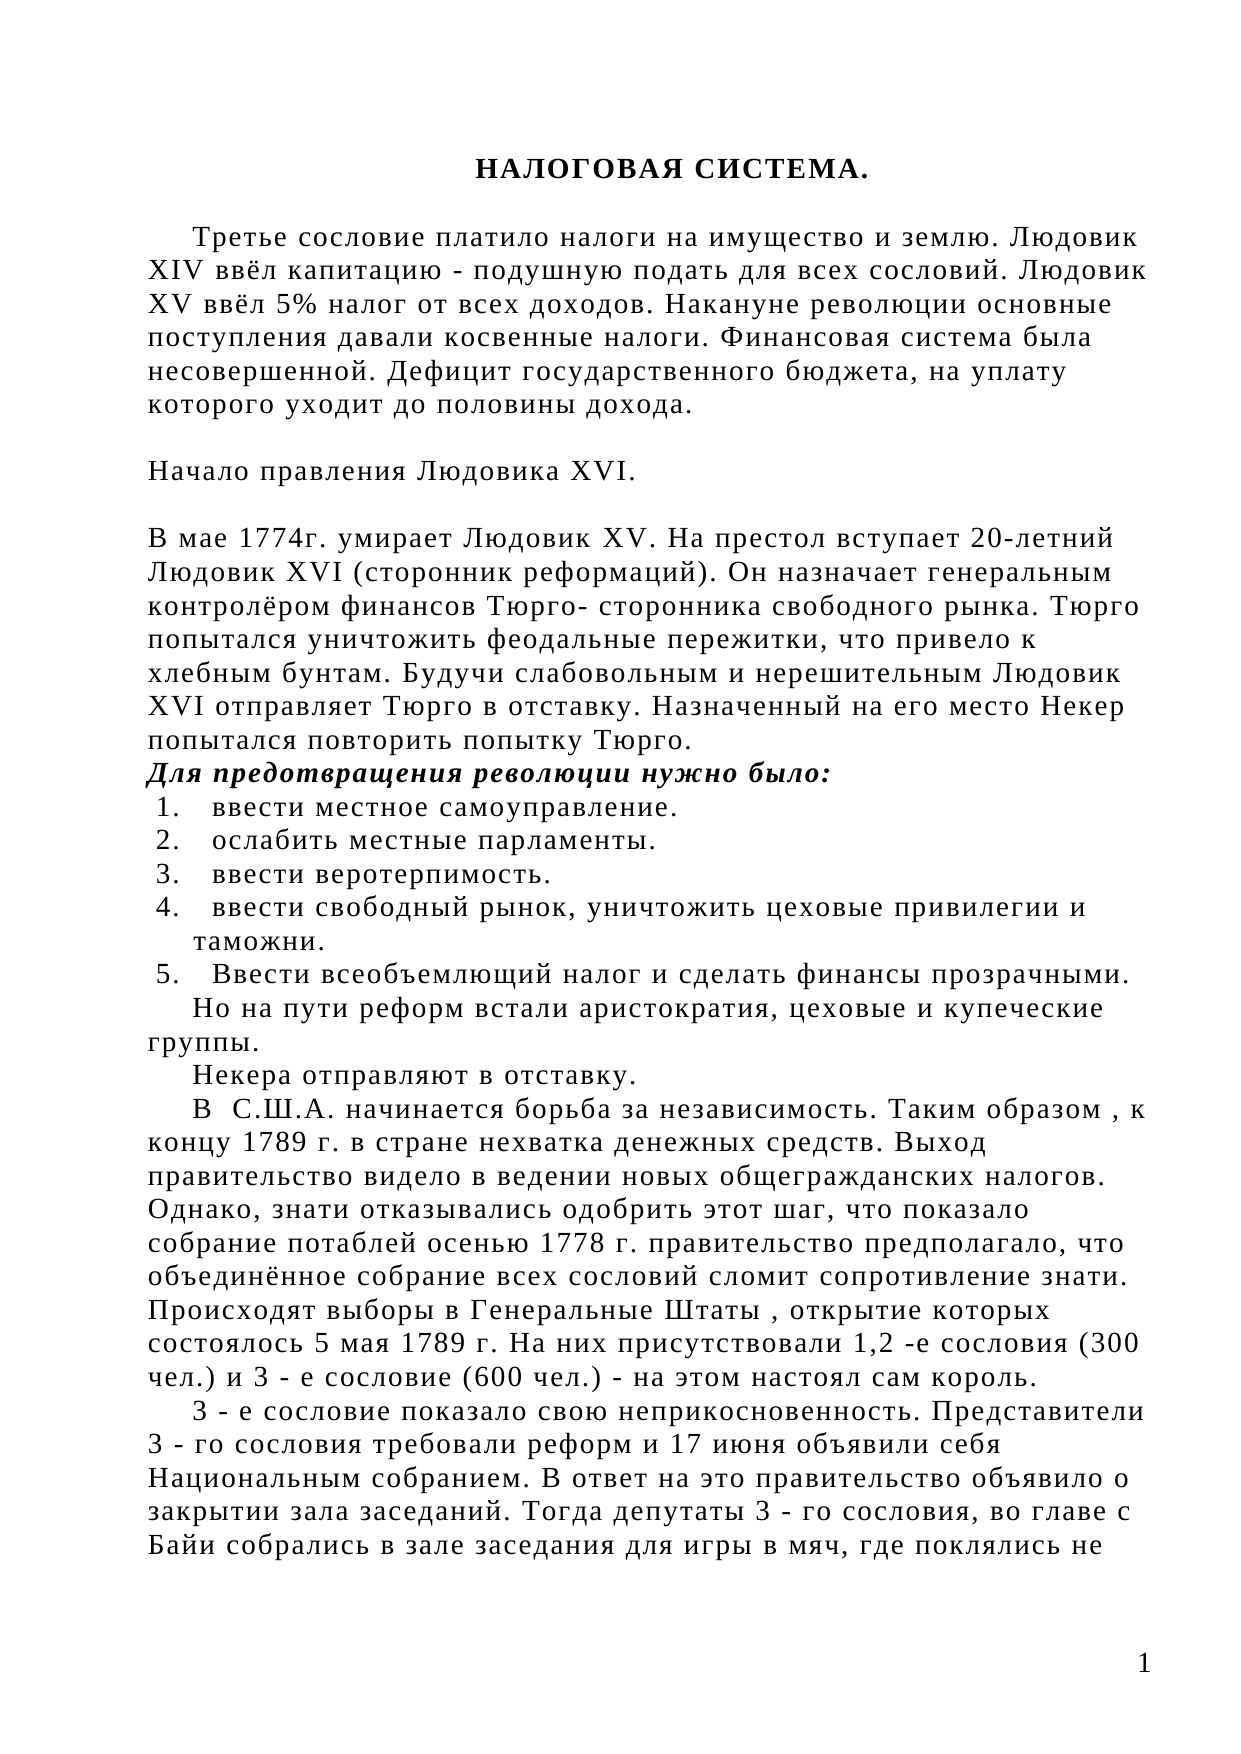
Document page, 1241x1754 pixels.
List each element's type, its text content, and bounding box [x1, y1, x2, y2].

text Но на пути реформ встали аристократия, цеховые и купеческие группы. [148, 990, 1152, 1057]
text В мае 1774г. умирает Людовик XV. На престол вступает 20-летний Людовик XVI (сторонник реформаций). Он назначает генеральным контролёром финансов Тюрго- сторонника свободного рынка. Тюрго попытался уничтожить феодальные пережитки, что привело к хлебным бунтам. Будучи слабовольным и нерешительным Людовик XVI отправляет Тюрго в отставку. Назначенный на его место Некер попытался повторить попытку Тюрго. [148, 521, 1152, 755]
text НАЛОГОВАЯ СИСТЕМА. [148, 152, 1152, 185]
text Некера отправляют в отставку. [148, 1057, 1152, 1091]
list ввести местное самоуправление. [156, 789, 1152, 822]
list ослабить местные парламенты. [156, 822, 1152, 856]
text Начало правления Людовика XVI. [148, 453, 1152, 487]
list ввести свободный рынок, уничтожить цеховые привилегии и таможни. [156, 889, 1152, 957]
list Ввести всеобъемлющий налог и сделать финансы прозрачными. [156, 957, 1152, 990]
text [148, 1393, 1152, 1560]
list ввести веротерпимость. [156, 856, 1152, 889]
text Для предотвращения революции нужно было: [148, 755, 1152, 789]
text Третье сословие платило налоги на имущество и землю. Людовик XIV ввёл капитацию - подушную подать для всех сословий. Людовик XV ввёл 5% налог от всех доходов. Накануне революции основные поступления давали косвенные налоги. Финансовая система была несовершенной. Дефицит государственного бюджета, на уплату которого уходит до половины дохода. [148, 219, 1152, 420]
text В С.Ш.А. начинается борьба за независимость. Таким образом , к концу 1789 г. в стране нехватка денежных средств. Выход правительство видело в ведении новых общегражданских налогов. Однако, знати отказывались одобрить этот шаг, что показало собрание потаблей осенью 1778 г. правительство предполагало, что объединённое собрание всех сословий сломит сопротивление знати. Происходят выборы в Генеральные Штаты , открытие которых состоялось 5 мая 1789 г. На них присутствовали 1,2 -е сословия (300 чел.) и 3 - е сословие (600 чел.) - на этом настоял сам король. [148, 1091, 1152, 1393]
